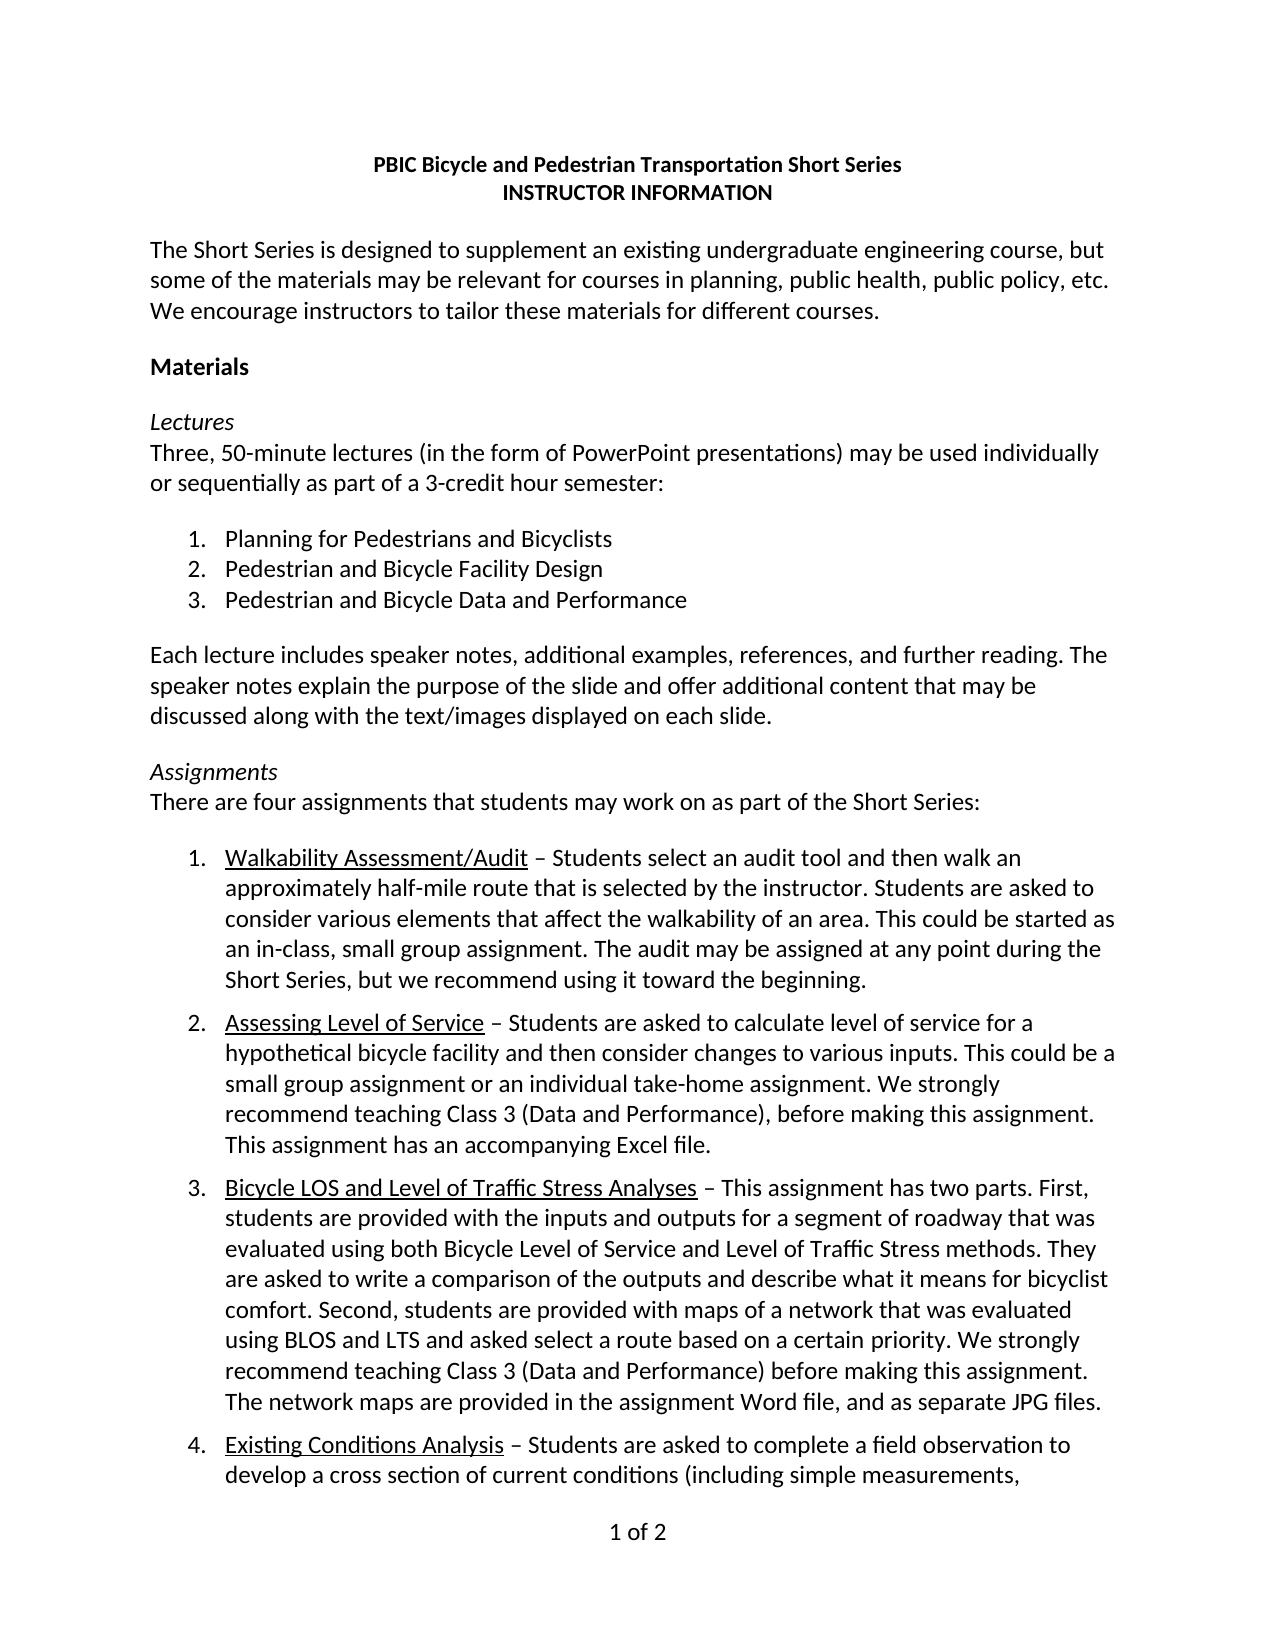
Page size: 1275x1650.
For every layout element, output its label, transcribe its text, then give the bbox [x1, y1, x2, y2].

list Pedestrian and Bicycle Data and Performance [187, 584, 1125, 614]
list Pedestrian and Bicycle Facility Design [187, 553, 1125, 584]
text The Short Series is designed to supplement an existing undergraduate engineering course, but some of the materials may be relevant for courses in planning, public health, public policy, etc. We encourage instructors to tailor these materials for different courses. [150, 234, 1125, 326]
text Assignments [150, 756, 1125, 786]
list Bicycle LOS and Level of Traffic Stress Analyses – This assignment has two parts. First, students are provided with the inputs and outputs for a segment of roadway that was evaluated using both Bicycle Level of Service and Level of Traffic Stress methods. They are asked to write a comparison of the outputs and describe what it means for bicyclist comfort. Second, students are provided with maps of a network that was evaluated using BLOS and LTS and asked select a route based on a certain priority. We strongly recommend teaching Class 3 (Data and Performance) before making this assignment. The network maps are provided in the assignment Word file, and as separate JPG files. [187, 1172, 1125, 1416]
text Each lecture includes speaker notes, additional examples, references, and further reading. The speaker notes explain the purpose of the slide and offer additional content that may be discussed along with the text/images displayed on each slide. [150, 639, 1125, 731]
text Materials [150, 351, 1125, 381]
text INSTRUCTOR INFORMATION [150, 178, 1125, 206]
text Three, 50-minute lectures (in the form of PowerPoint presentations) may be used individually or sequentially as part of a 3-credit hour semester: [150, 437, 1125, 498]
text There are four assignments that students may work on as part of the Short Series: [150, 786, 1125, 817]
list Walkability Assessment/Audit – Students select an audit tool and then walk an approximately half-mile route that is selected by the instructor. Students are asked to consider various elements that affect the walkability of an area. This could be started as an in-class, small group assignment. The audit may be assigned at any point during the Short Series, but we recommend using it toward the beginning. [187, 842, 1125, 994]
list Assessing Level of Service – Students are asked to calculate level of service for a hypothetical bicycle facility and then consider changes to various inputs. This could be a small group assignment or an individual take-home assignment. We strongly recommend teaching Class 3 (Data and Performance), before making this assignment. This assignment has an accompanying Excel file. [187, 1007, 1125, 1159]
text Lectures [150, 406, 1125, 437]
text PBIC Bicycle and Pedestrian Transportation Short Series [150, 150, 1125, 178]
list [187, 1429, 1125, 1490]
list Planning for Pedestrians and Bicyclists [187, 523, 1125, 553]
